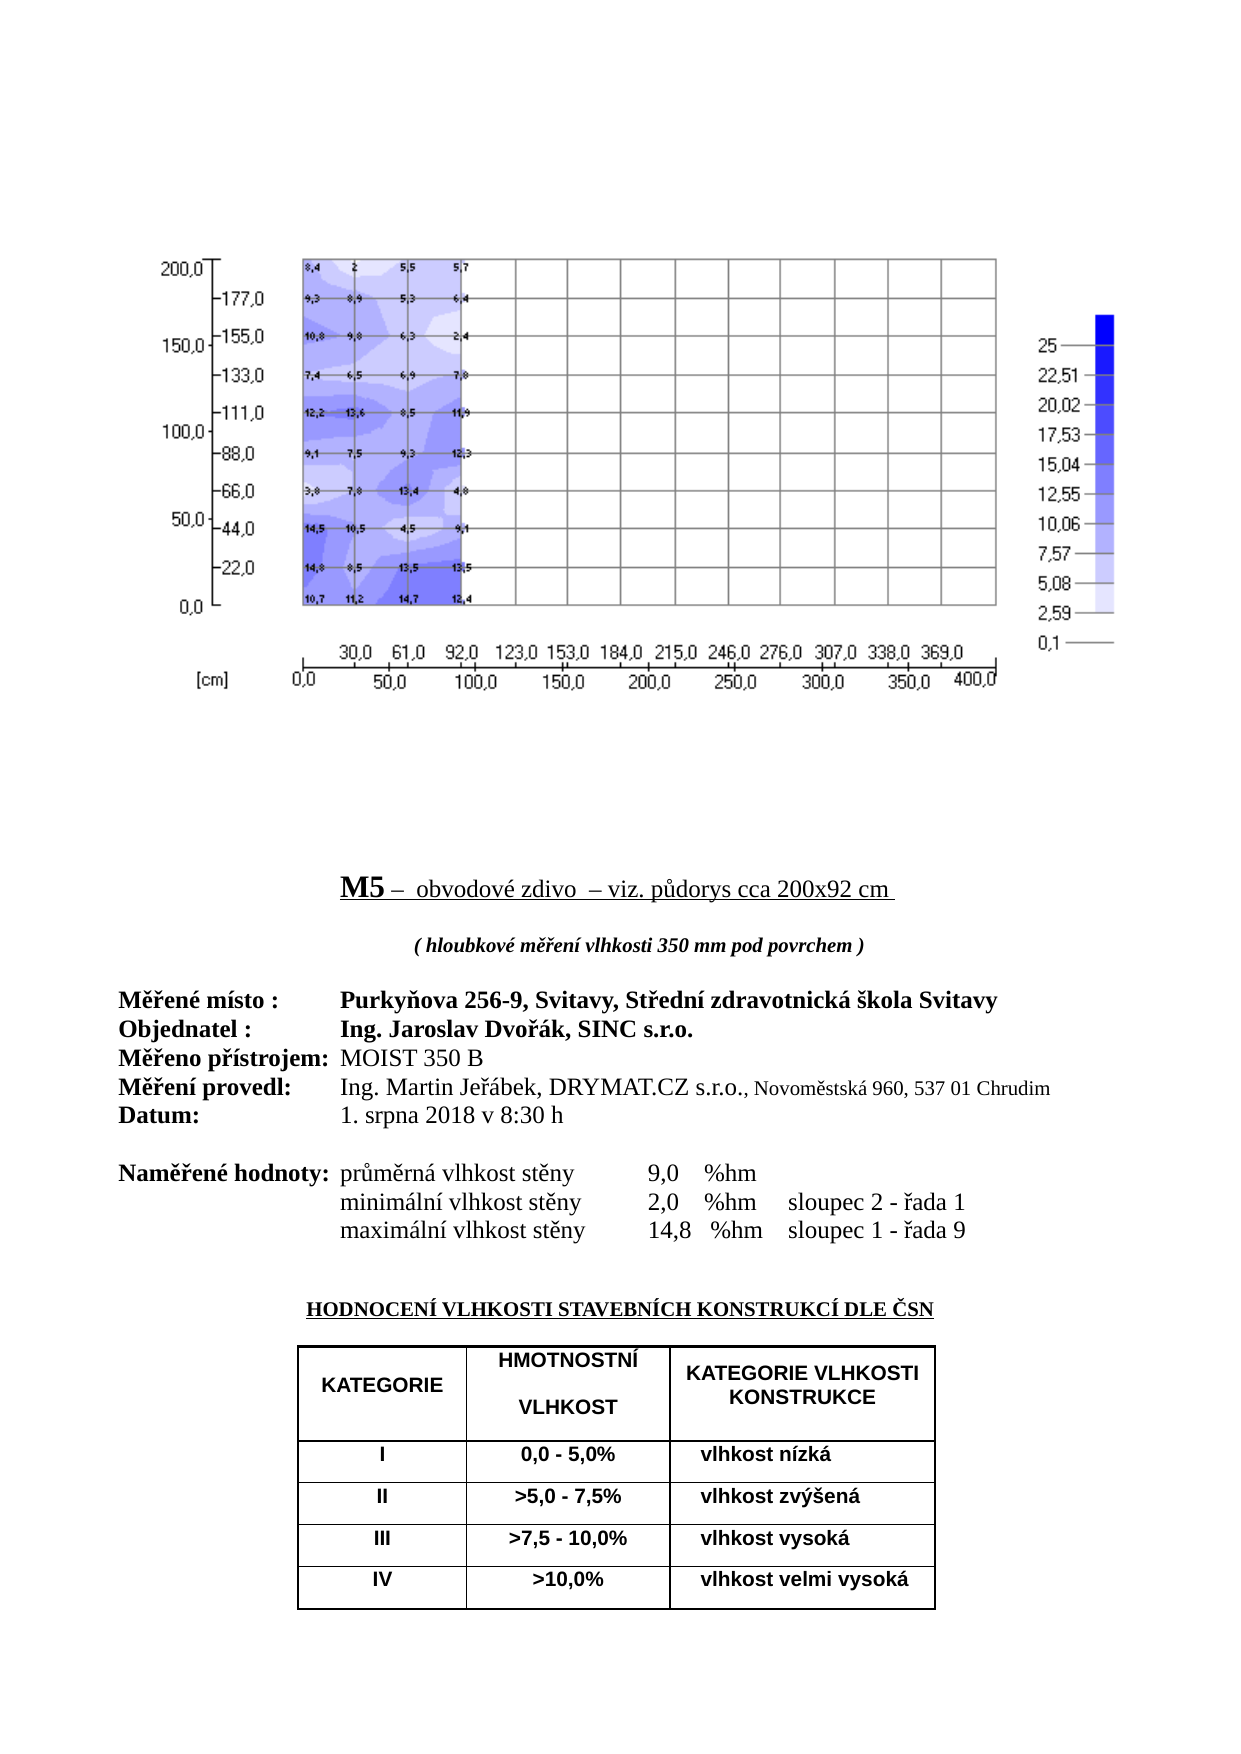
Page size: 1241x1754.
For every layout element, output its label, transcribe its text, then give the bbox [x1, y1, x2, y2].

table_cell vlhkost velmi vysoká [671, 1567, 934, 1608]
text Měření provedl: Ing. Martin Jeřábek, DRYMAT.CZ s.r.o., Novoměstská 960, 537 01 Chrudim [118, 1072, 1122, 1101]
table_cell >10,0% [467, 1567, 669, 1608]
table_cell VLHKOST [467, 1388, 669, 1439]
table_cell >5,0 - 7,5% [467, 1483, 669, 1524]
text Měřené místo : Purkyňova 256-9, Svitavy, Střední zdravotnická škola Svitavy [118, 986, 1122, 1014]
text M5 – obvodové zdivo – viz. půdorys cca 200x92 cm [118, 868, 1122, 904]
table_header HMOTNOSTNÍ [467, 1348, 669, 1388]
table_cell 0,0 - 5,0% [467, 1442, 669, 1482]
table_cell III [299, 1525, 466, 1566]
text Měřeno přístrojem: MOIST 350 B [118, 1043, 1122, 1072]
text Naměřené hodnoty: průměrná vlhkost stěny 9,0 %hm [118, 1158, 1122, 1187]
table_header KATEGORIE [299, 1348, 466, 1439]
table_cell vlhkost vysoká [671, 1525, 934, 1566]
text ( hloubkové měření vlhkosti 350 mm pod povrchem ) [118, 933, 1122, 957]
table_header KATEGORIE VLHKOSTI KONSTRUKCE [671, 1348, 934, 1439]
text maximální vlhkost stěny 14,8 %hm sloupec 1 - řada 9 [118, 1216, 1122, 1244]
table_cell II [299, 1483, 466, 1524]
text minimální vlhkost stěny 2,0 %hm sloupec 2 - řada 1 [118, 1187, 1122, 1216]
table_cell I [299, 1442, 466, 1482]
table_cell IV [299, 1567, 466, 1608]
table_cell vlhkost zvýšená [671, 1483, 934, 1524]
table_cell vlhkost nízká [671, 1442, 934, 1482]
text Datum: 1. srpna 2018 v 8:30 h [118, 1101, 1122, 1129]
table_cell >7,5 - 10,0% [467, 1525, 669, 1566]
text Objednatel : Ing. Jaroslav Dvořák, SINC s.r.o. [118, 1014, 1122, 1043]
text HODNOCENÍ VLHKOSTI STAVEBNÍCH KONSTRUKCÍ DLE ČSN [118, 1297, 1122, 1321]
picture [118, 118, 1119, 869]
